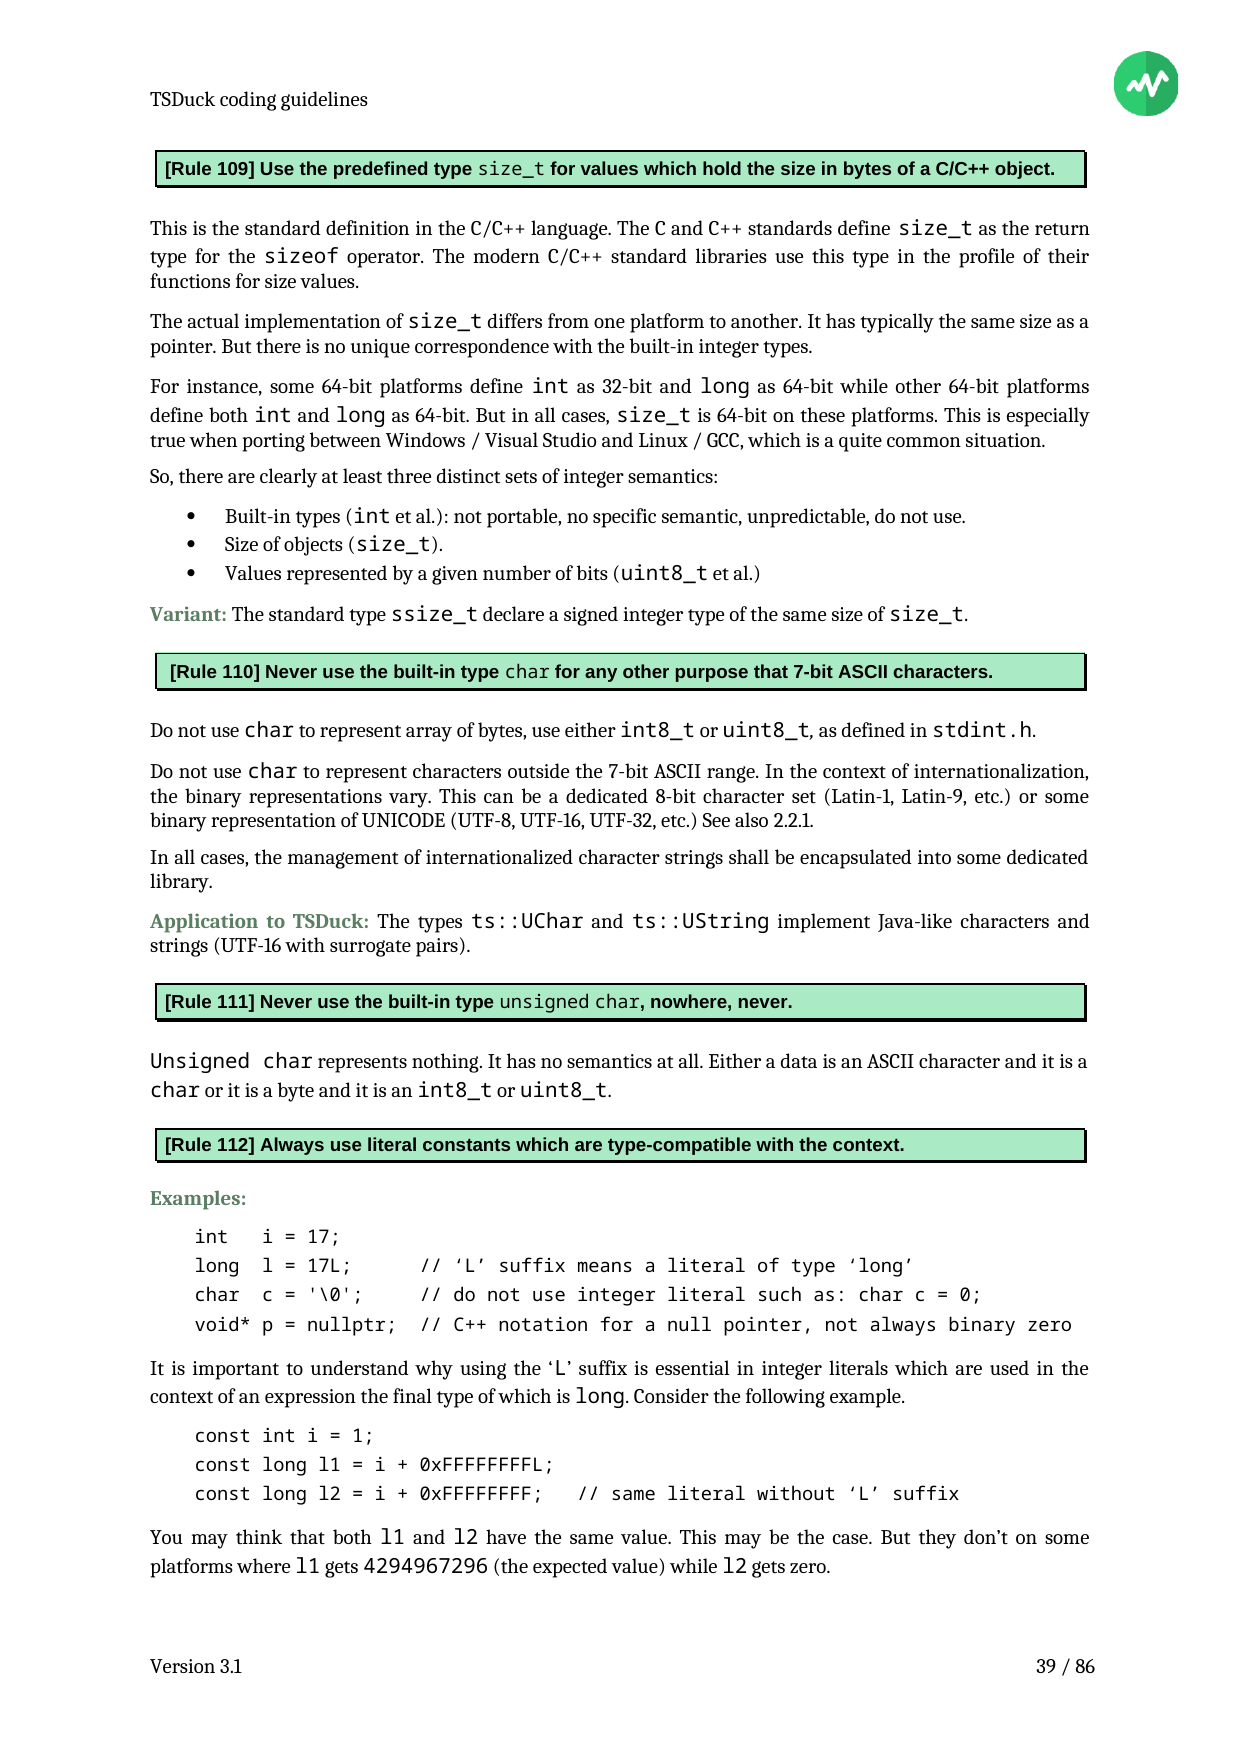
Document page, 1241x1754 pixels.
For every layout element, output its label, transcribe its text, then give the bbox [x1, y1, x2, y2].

text You may think that both l1 and l2 have the same value. This may be the case. But they don’t on some platforms where l1 gets 4294967296 (the expected value) while l2 gets zero. [150, 1522, 1090, 1579]
text Application to TSDuck: The types ts::UChar and ts::UString implement Java-like characters and strings (UTF-16 with surrogate pairs). [150, 906, 1090, 958]
text The actual implementation of size_t differs from one platform to another. It has typically the same size as a pointer. But there is no unique correspondence with the built-in integer types. [150, 306, 1090, 359]
text Unsigned char represents nothing. It has no semantics at all. Either a data is an ASCII character and it is a char or it is a byte and it is an int8_t or uint8_t. [150, 1046, 1090, 1103]
text It is important to understand why using the ‘L’ suffix is essential in integer literals which are used in the context of an expression the final type of which is long. Consider the following example. [150, 1353, 1090, 1410]
list Built-in types (int et al.): not portable, no specific semantic, unpredictable, do not use. [187, 501, 1090, 529]
text This is the standard definition in the C/C++ language. The C and C++ standards define size_t as the return type for the sizeof operator. The modern C/C++ standard libraries use this type in the profile of their functions for size values. [150, 213, 1090, 294]
text In all cases, the management of internationalized character strings shall be encapsulated into some dedicated library. [150, 845, 1090, 893]
picture [1113, 51, 1179, 116]
list Values represented by a given number of bits (uint8_t et al.) [187, 558, 1090, 586]
text Do not use char to represent characters outside the 7-bit ASCII range. In the context of internationalization, the binary representations vary. This can be a dedicated 8-bit character set (Latin-1, Latin-9, etc.) or some binary representation of UNICODE (UTF-8, UTF-16, UTF-32, etc.) See also 2.2.1. [150, 756, 1090, 833]
text int i = 17; [194, 1223, 1090, 1249]
text long l = 17L; // ‘L’ suffix means a literal of type ‘long’ [194, 1252, 1090, 1278]
text char c = '\0'; // do not use integer literal such as: char c = 0; [194, 1282, 1090, 1307]
text Variant: The standard type ssize_t declare a signed integer type of the same size of size_t. [150, 599, 1090, 627]
text const int i = 1; [194, 1422, 1090, 1448]
text const long l1 = i + 0xFFFFFFFFL; [194, 1451, 1090, 1477]
text So, there are clearly at least three distinct sets of integer semantics: [150, 465, 1090, 489]
text Do not use char to represent array of bytes, use either int8_t or uint8_t, as defined in stdint.h. [150, 716, 1090, 744]
text Examples: [150, 1187, 1090, 1211]
list Size of objects (size_t). [187, 529, 1090, 558]
text const long l2 = i + 0xFFFFFFFF; // same literal without ‘L’ suffix [194, 1481, 1090, 1506]
text For instance, some 64-bit platforms define int as 32-bit and long as 64-bit while other 64-bit platforms define both int and long as 64-bit. But in all cases, size_t is 64-bit on these platforms. This is especially true when porting between Windows / Visual Studio and Linux / GCC, which is a quite common situation. [150, 371, 1090, 452]
text void* p = nullptr; // C++ notation for a null pointer, not always binary zero [194, 1311, 1090, 1337]
